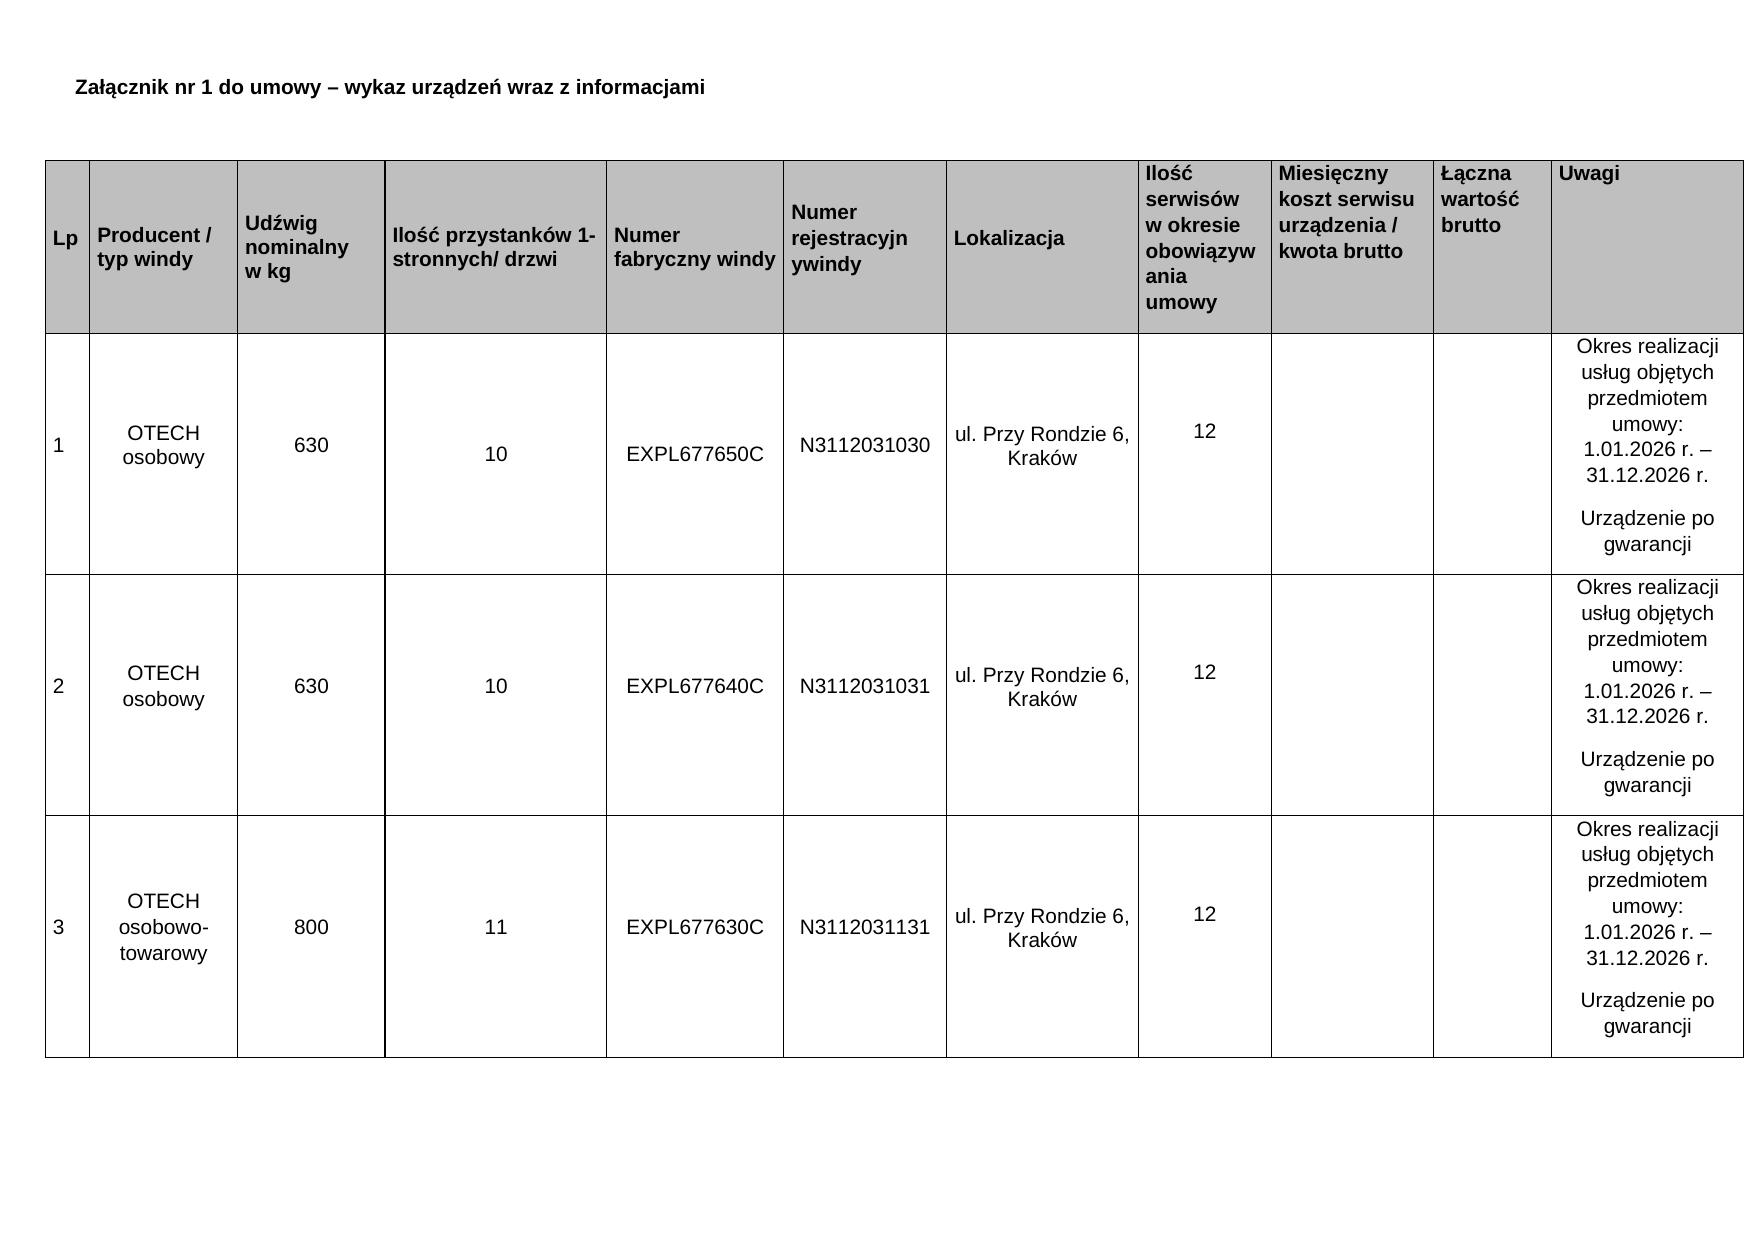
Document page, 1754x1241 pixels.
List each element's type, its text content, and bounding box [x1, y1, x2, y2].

table_cell 1 [46, 334, 89, 574]
table_cell EXPL677650C [607, 334, 783, 574]
table_cell [1434, 816, 1551, 1057]
table_cell N3112031131 [784, 816, 946, 1057]
table_cell 800 [238, 816, 384, 1057]
text Załącznik nr 1 do umowy – wykaz urządzeń wraz z informacjami [75, 75, 1679, 99]
table_cell 12 [1139, 575, 1271, 815]
table_cell OTECH osobowy [90, 334, 237, 574]
table_cell [1272, 575, 1433, 815]
table_cell 630 [238, 334, 384, 574]
table_cell [1434, 334, 1551, 574]
table_cell [1434, 575, 1551, 815]
table_header Ilość przystanków 1-stronnych/ drzwi [386, 161, 606, 333]
table_header Numer fabryczny windy [607, 161, 783, 333]
table_cell 2 [46, 575, 89, 815]
table_cell 12 [1139, 334, 1271, 574]
table_cell ul. Przy Rondzie 6, Kraków [947, 334, 1138, 574]
table_header Lp [46, 161, 89, 333]
table_cell 12 [1139, 816, 1271, 1057]
table_cell 3 [46, 816, 89, 1057]
table_header Lokalizacja [947, 161, 1138, 333]
table_cell [1272, 334, 1433, 574]
table_cell 630 [238, 575, 384, 815]
table_cell ul. Przy Rondzie 6, Kraków [947, 816, 1138, 1057]
table_cell 10 [386, 575, 606, 815]
table_cell OTECH osobowo-towarowy [90, 816, 237, 1057]
table_header Numer rejestracyjnywindy [784, 161, 946, 333]
table_cell Okres realizacji usług objętych przedmiotem umowy: 1.01.2026 r. – 31.12.2026 r. Urządzenie po gwarancji [1552, 334, 1743, 574]
table_cell N3112031030 [784, 334, 946, 574]
table_header Łączna wartość brutto [1434, 161, 1551, 333]
table_header Udźwig nominalny w kg [238, 161, 384, 333]
table_cell EXPL677640C [607, 575, 783, 815]
table_header Uwagi [1552, 161, 1743, 333]
table_cell OTECH osobowy [90, 575, 237, 815]
table_cell ul. Przy Rondzie 6, Kraków [947, 575, 1138, 815]
table_header Ilość serwisów w okresie obowiązywania umowy [1139, 161, 1271, 333]
table_cell 11 [386, 816, 606, 1057]
table_cell N3112031031 [784, 575, 946, 815]
table_cell EXPL677630C [607, 816, 783, 1057]
table_cell [1272, 816, 1433, 1057]
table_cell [1552, 816, 1743, 1057]
table_header Producent / typ windy [90, 161, 237, 333]
table_header Miesięczny koszt serwisu urządzenia / kwota brutto [1272, 161, 1433, 333]
table_cell Okres realizacji usług objętych przedmiotem umowy: 1.01.2026 r. – 31.12.2026 r. Urządzenie po gwarancji [1552, 575, 1743, 815]
table_cell 10 [386, 334, 606, 574]
